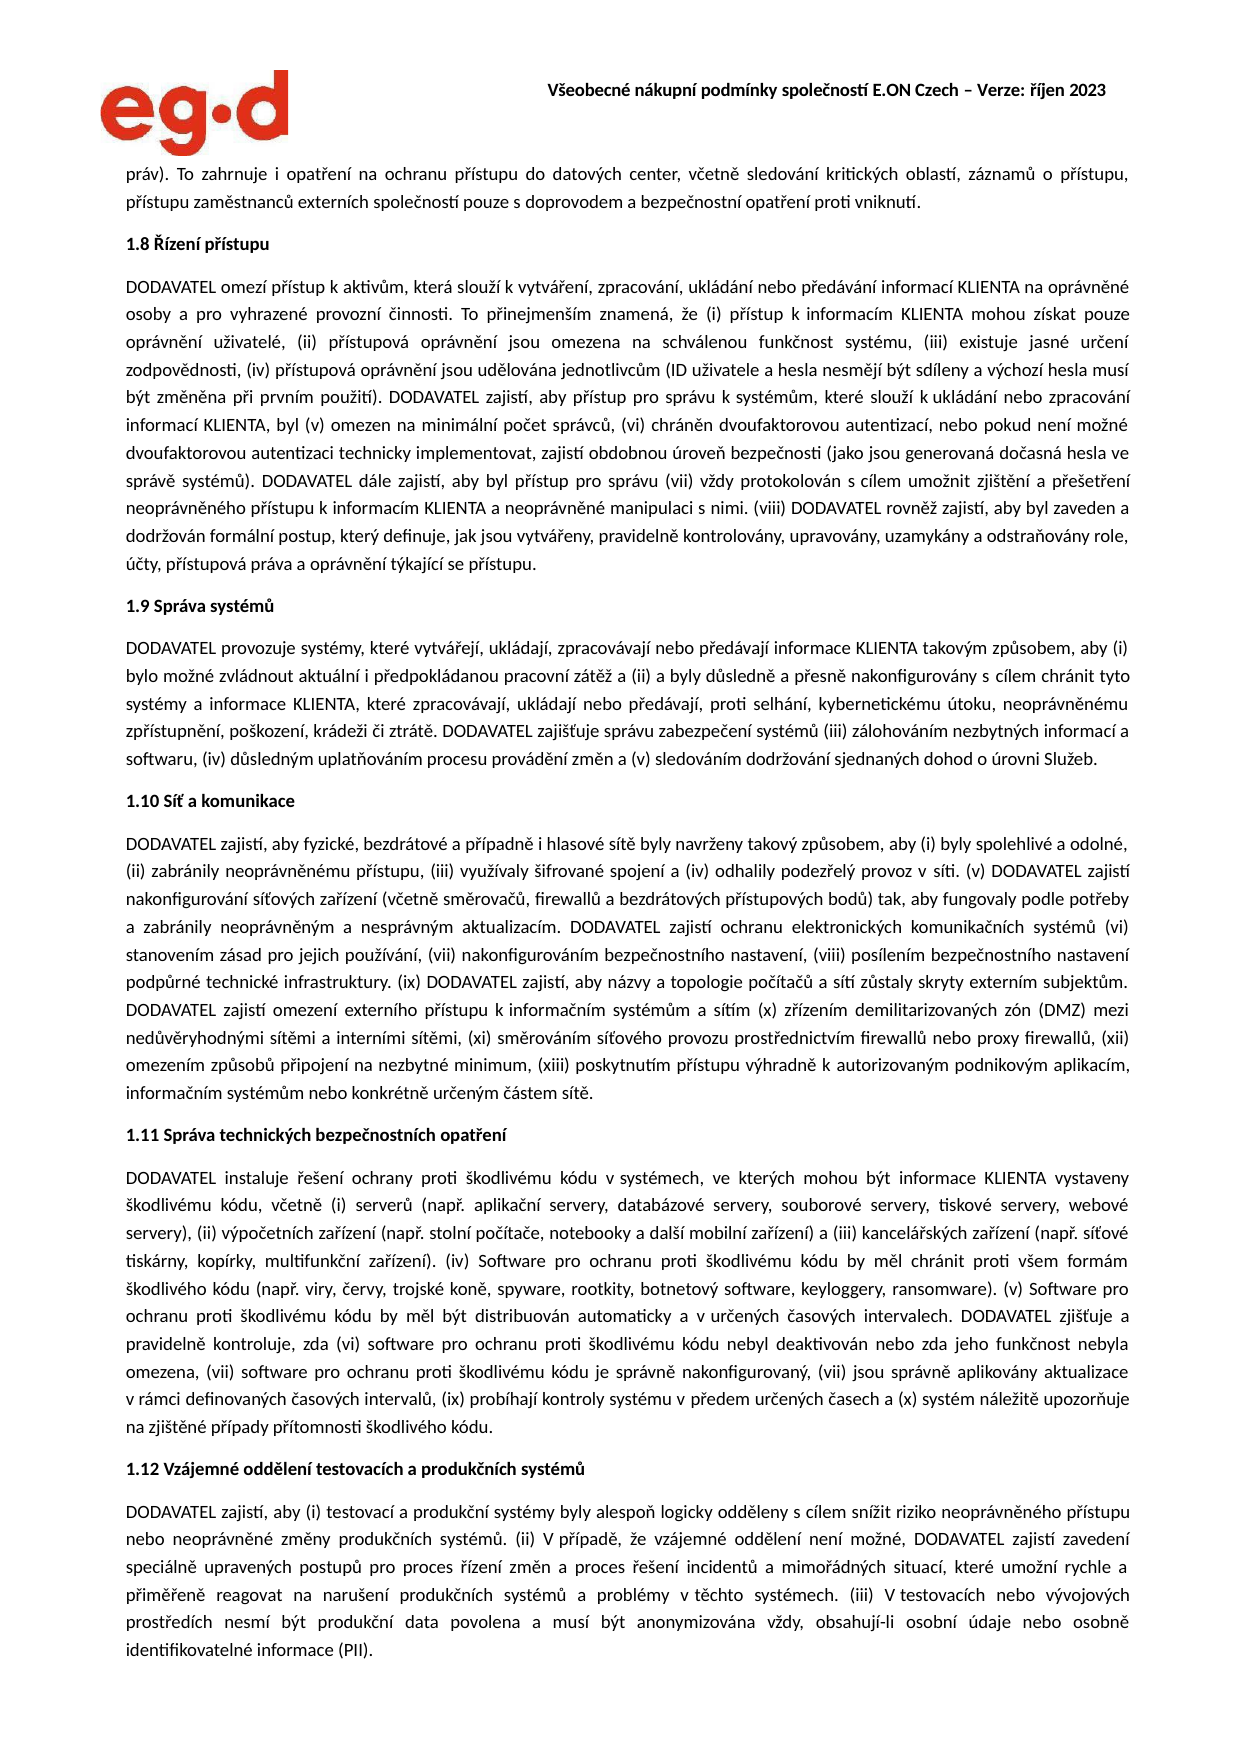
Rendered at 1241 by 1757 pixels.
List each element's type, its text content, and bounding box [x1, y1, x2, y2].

text DODAVATEL provozuje systémy, které vytvářejí, ukládají, zpracovávají nebo předávají informace KLIENTA takovým způsobem, aby (i) bylo možné zvládnout aktuální i předpokládanou pracovní zátěž a (ii) a byly důsledně a přesně nakonfigurovány s cílem chránit tyto systémy a informace KLIENTA, které zpracovávají, ukládají nebo předávají, proti selhání, kybernetickému útoku, neoprávněnému zpřístupnění, poškození, krádeži či ztrátě. DODAVATEL zajišťuje správu zabezpečení systémů (iii) zálohováním nezbytných informací a softwaru, (iv) důsledným uplatňováním procesu provádění změn a (v) sledováním dodržování sjednaných dohod o úrovni Služeb. [126, 636, 1130, 770]
text 1.11 Správa technických bezpečnostních opatření [126, 1123, 1130, 1146]
picture [100, 70, 289, 156]
text 1.8 Řízení přístupu [126, 232, 1130, 255]
text 1.9 Správa systémů [126, 594, 1130, 617]
text 1.12 Vzájemné oddělení testovacích a produkčních systémů [126, 1457, 1130, 1480]
text DODAVATEL zajistí, aby (i) testovací a produkční systémy byly alespoň logicky odděleny s cílem snížit riziko neoprávněného přístupu nebo neoprávněné změny produkčních systémů. (ii) V případě, že vzájemné oddělení není možné, DODAVATEL zajistí zavedení speciálně upravených postupů pro proces řízení změn a proces řešení incidentů a mimořádných situací, které umožní rychle a přiměřeně reagovat na narušení produkčních systémů a problémy v těchto systémech. (iii) V testovacích nebo vývojových prostředích nesmí být produkční data povolena a musí být anonymizována vždy, obsahují-li osobní údaje nebo osobně identifikovatelné informace (PII). [126, 1500, 1130, 1661]
text DODAVATEL omezí přístup k aktivům, která slouží k vytváření, zpracování, ukládání nebo předávání informací KLIENTA na oprávněné osoby a pro vyhrazené provozní činnosti. To přinejmenším znamená, že (i) přístup k informacím KLIENTA mohou získat pouze oprávnění uživatelé, (ii) přístupová oprávnění jsou omezena na schválenou funkčnost systému, (iii) existuje jasné určení zodpovědnosti, (iv) přístupová oprávnění jsou udělována jednotlivcům (ID uživatele a hesla nesmějí být sdíleny a výchozí hesla musí být změněna při prvním použití). DODAVATEL zajistí, aby přístup pro správu k systémům, které slouží k ukládání nebo zpracování informací KLIENTA, byl (v) omezen na minimální počet správců, (vi) chráněn dvoufaktorovou autentizací, nebo pokud není možné dvoufaktorovou autentizaci technicky implementovat, zajistí obdobnou úroveň bezpečnosti (jako jsou generovaná dočasná hesla ve správě systémů). DODAVATEL dále zajistí, aby byl přístup pro správu (vii) vždy protokolován s cílem umožnit zjištění a přešetření neoprávněného přístupu k informacím KLIENTA a neoprávněné manipulaci s nimi. (viii) DODAVATEL rovněž zajistí, aby byl zaveden a dodržován formální postup, který definuje, jak jsou vytvářeny, pravidelně kontrolovány, upravovány, uzamykány a odstraňovány role, účty, přístupová práva a oprávnění týkající se přístupu. [126, 275, 1130, 575]
text DODAVATEL zajistí, aby fyzické, bezdrátové a případně i hlasové sítě byly navrženy takový způsobem, aby (i) byly spolehlivé a odolné, (ii) zabránily neoprávněnému přístupu, (iii) využívaly šifrované spojení a (iv) odhalily podezřelý provoz v síti. (v) DODAVATEL zajistí nakonfigurování síťových zařízení (včetně směrovačů, firewallů a bezdrátových přístupových bodů) tak, aby fungovaly podle potřeby a zabránily neoprávněným a nesprávným aktualizacím. DODAVATEL zajistí ochranu elektronických komunikačních systémů (vi) stanovením zásad pro jejich používání, (vii) nakonfigurováním bezpečnostního nastavení, (viii) posílením bezpečnostního nastavení podpůrné technické infrastruktury. (ix) DODAVATEL zajistí, aby názvy a topologie počítačů a sítí zůstaly skryty externím subjektům. DODAVATEL zajistí omezení externího přístupu k informačním systémům a sítím (x) zřízením demilitarizovaných zón (DMZ) mezi nedůvěryhodnými sítěmi a interními sítěmi, (xi) směrováním síťového provozu prostřednictvím firewallů nebo proxy firewallů, (xii) omezením způsobů připojení na nezbytné minimum, (xiii) poskytnutím přístupu výhradně k autorizovaným podnikovým aplikacím, informačním systémům nebo konkrétně určeným částem sítě. [126, 832, 1130, 1104]
text DODAVATEL instaluje řešení ochrany proti škodlivému kódu v systémech, ve kterých mohou být informace KLIENTA vystaveny škodlivému kódu, včetně (i) serverů (např. aplikační servery, databázové servery, souborové servery, tiskové servery, webové servery), (ii) výpočetních zařízení (např. stolní počítače, notebooky a další mobilní zařízení) a (iii) kancelářských zařízení (např. síťové tiskárny, kopírky, multifunkční zařízení). (iv) Software pro ochranu proti škodlivému kódu by měl chránit proti všem formám škodlivého kódu (např. viry, červy, trojské koně, spyware, rootkity, botnetový software, keyloggery, ransomware). (v) Software pro ochranu proti škodlivému kódu by měl být distribuován automaticky a v určených časových intervalech. DODAVATEL zjišťuje a pravidelně kontroluje, zda (vi) software pro ochranu proti škodlivému kódu nebyl deaktivován nebo zda jeho funkčnost nebyla omezena, (vii) software pro ochranu proti škodlivému kódu je správně nakonfigurovaný, (vii) jsou správně aplikovány aktualizace v rámci definovaných časových intervalů, (ix) probíhají kontroly systému v předem určených časech a (x) systém náležitě upozorňuje na zjištěné případy přítomnosti škodlivého kódu. [126, 1166, 1130, 1438]
text 1.10 Síť a komunikace [126, 789, 1130, 812]
